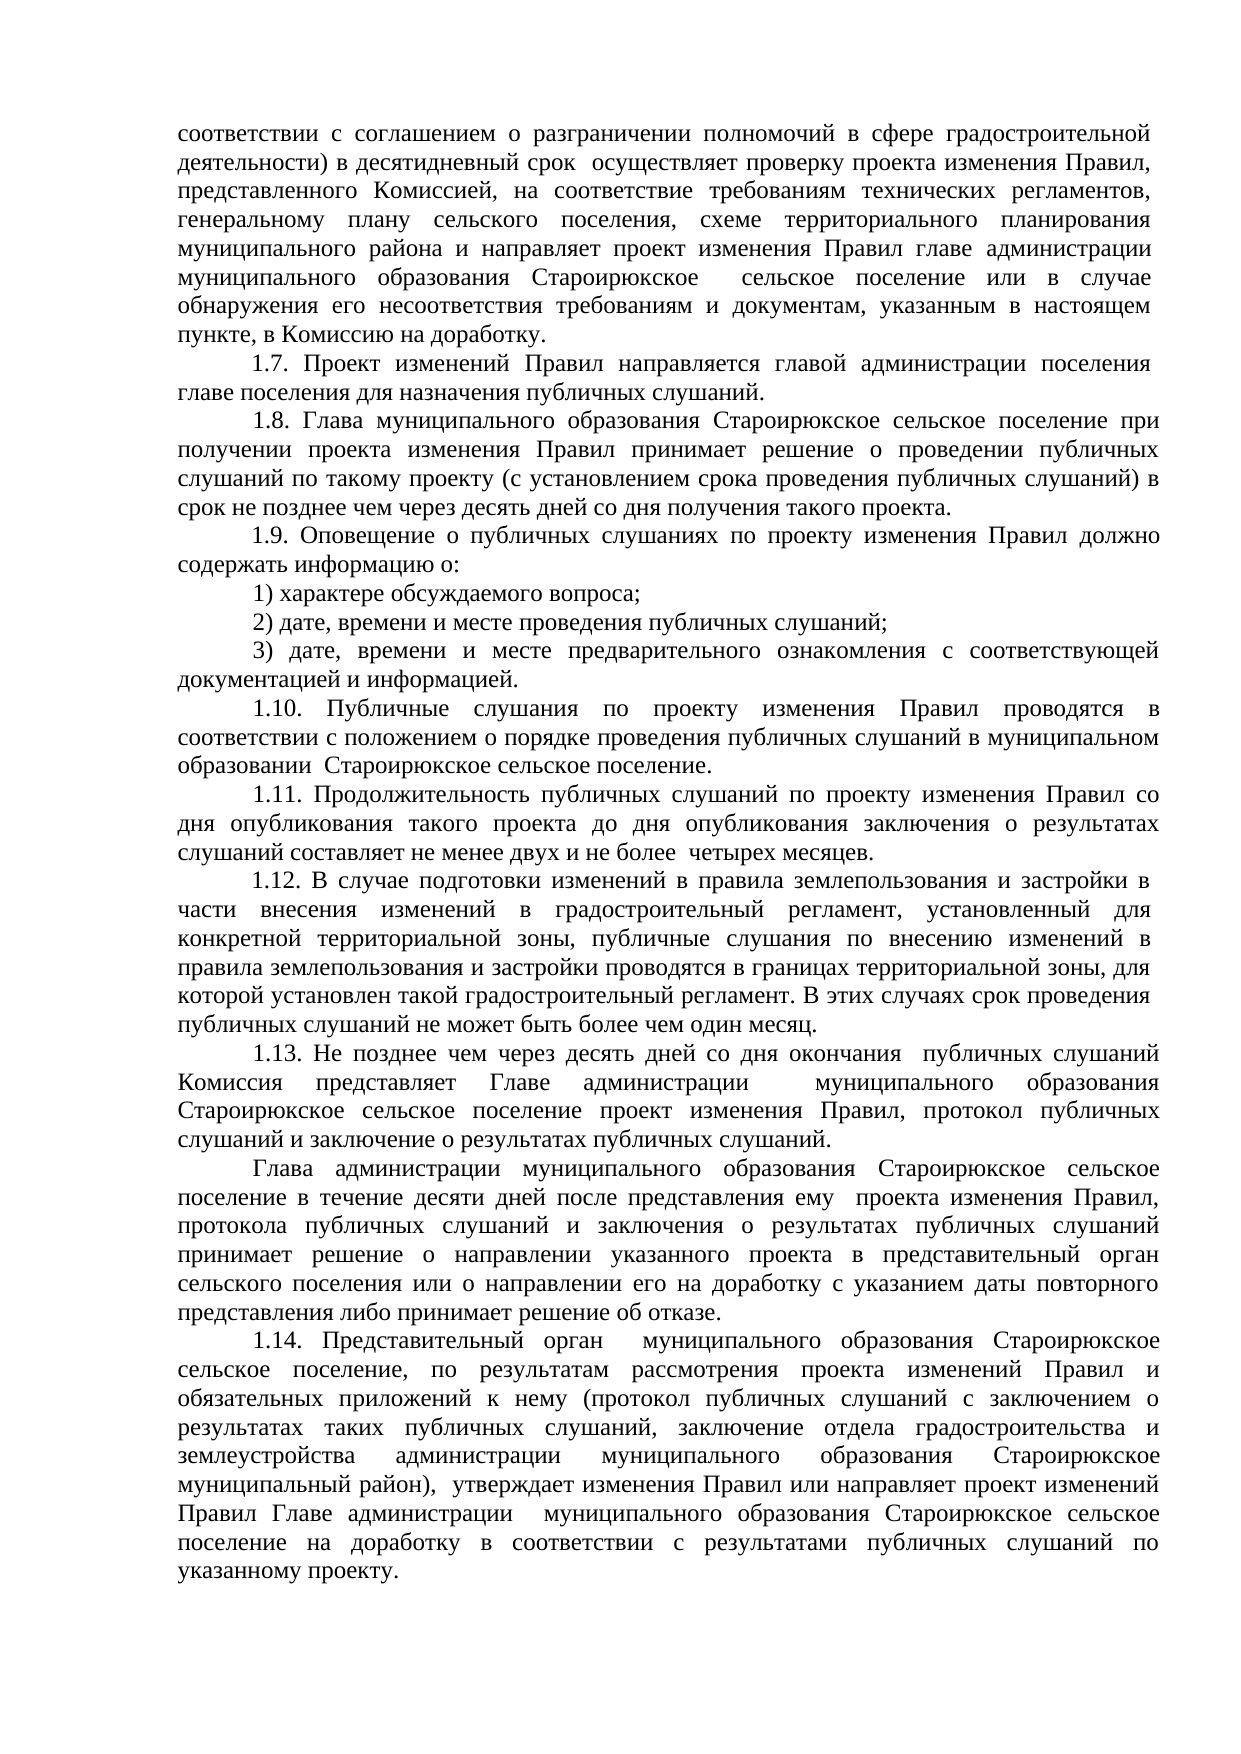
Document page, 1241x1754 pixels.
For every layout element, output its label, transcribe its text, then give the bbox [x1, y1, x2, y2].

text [177, 118, 1152, 348]
text 1) характере обсуждаемого вопроса; [177, 578, 1160, 607]
text 1.14. Представительный орган муниципального образования Староирюкское сельское поселение, по результатам рассмотрения проекта изменений Правил и обязательных приложений к нему (протокол публичных слушаний с заключением о результатах таких публичных слушаний, заключение отдела градостроительства и землеустройства администрации муниципального образования Староирюкское муниципальный район), утверждает изменения Правил или направляет проект изменений Правил Главе администрации муниципального образования Староирюкское сельское поселение на доработку в соответствии с результатами публичных слушаний по указанному проекту. [177, 1326, 1160, 1584]
text 1.10. Публичные слушания по проекту изменения Правил проводятся в соответствии с положением о порядке проведения публичных слушаний в муниципальном образовании Староирюкское сельское поселение. [177, 693, 1160, 779]
text 1.12. В случае подготовки изменений в правила землепользования и застройки в части внесения изменений в градостроительный регламент, установленный для конкретной территориальной зоны, публичные слушания по внесению изменений в правила землепользования и застройки проводятся в границах территориальной зоны, для которой установлен такой градостроительный регламент. В этих случаях срок проведения публичных слушаний не может быть более чем один месяц. [177, 866, 1152, 1038]
text 1.11. Продолжительность публичных слушаний по проекту изменения Правил со дня опубликования такого проекта до дня опубликования заключения о результатах слушаний составляет не менее двух и не более четырех месяцев. [177, 779, 1160, 866]
text 1.8. Глава муниципального образования Староирюкское сельское поселение при получении проекта изменения Правил принимает решение о проведении публичных слушаний по такому проекту (с установлением срока проведения публичных слушаний) в срок не позднее чем через десять дней со дня получения такого проекта. [177, 406, 1160, 521]
text 2) дате, времени и месте проведения публичных слушаний; [177, 607, 1160, 636]
text Глава администрации муниципального образования Староирюкское сельское поселение в течение десяти дней после представления ему проекта изменения Правил, протокола публичных слушаний и заключения о результатах публичных слушаний принимает решение о направлении указанного проекта в представительный орган сельского поселения или о направлении его на доработку с указанием даты повторного представления либо принимает решение об отказе. [177, 1153, 1160, 1326]
text 1.13. Не позднее чем через десять дней со дня окончания публичных слушаний Комиссия представляет Главе администрации муниципального образования Староирюкское сельское поселение проект изменения Правил, протокол публичных слушаний и заключение о результатах публичных слушаний. [177, 1038, 1160, 1153]
text 1.7. Проект изменений Правил направляется главой администрации поселения главе поселения для назначения публичных слушаний. [177, 348, 1152, 406]
text 1.9. Оповещение о публичных слушаниях по проекту изменения Правил должно содержать информацию о: [177, 521, 1160, 578]
text 3) дате, времени и месте предварительного ознакомления с соответствующей документацией и информацией. [177, 636, 1160, 693]
